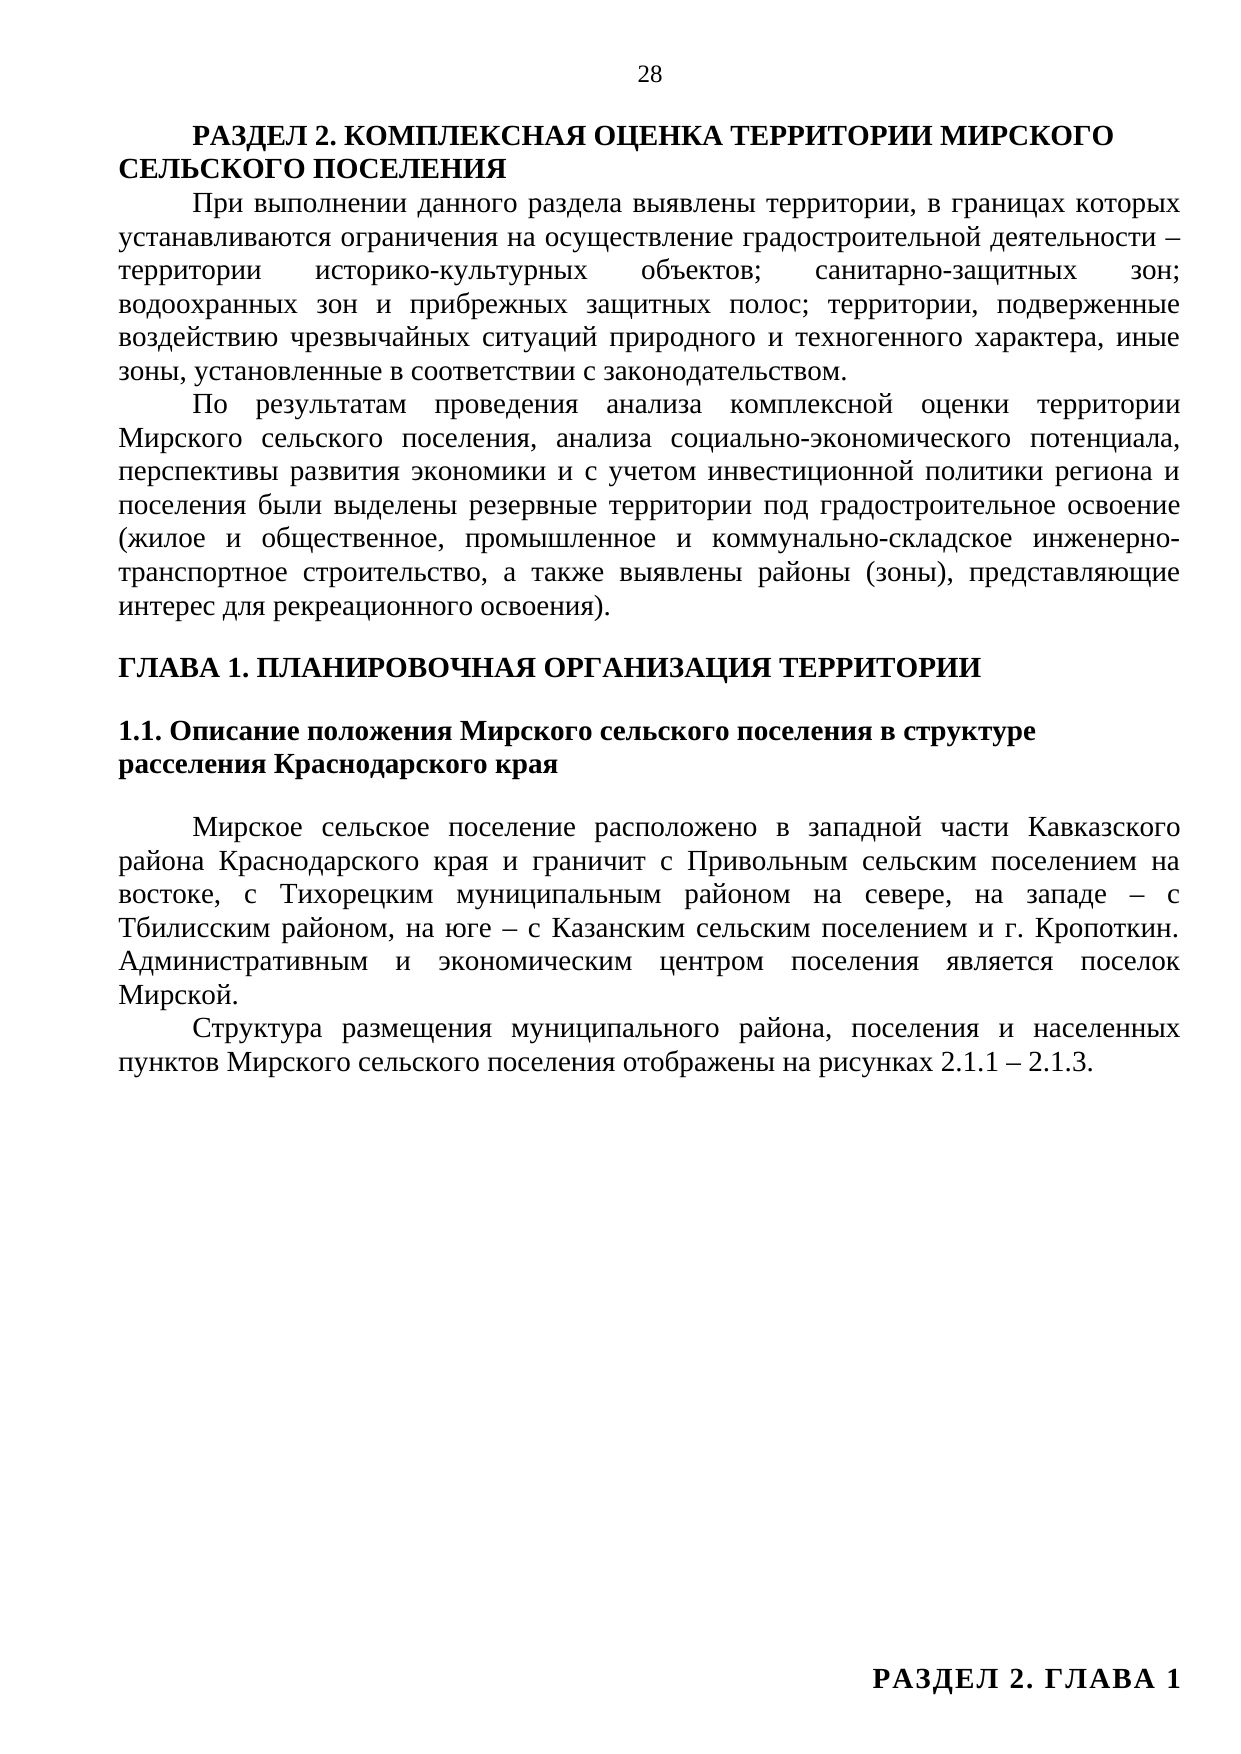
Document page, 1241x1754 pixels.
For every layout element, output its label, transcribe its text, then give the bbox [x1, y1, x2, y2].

text По результатам проведения анализа комплексной оценки территории Мирского сельского поселения, анализа социально-экономического потенциала, перспективы развития экономики и с учетом инвестиционной политики региона и поселения были выделены резервные территории под градостроительное освоение (жилое и общественное, промышленное и коммунально-складское инженерно-транспортное строительство, а также выявлены районы (зоны), представляющие интерес для рекреационного освоения). [118, 386, 1181, 621]
text Структура размещения муниципального района, поселения и населенных пунктов Мирского сельского поселения отображены на рисунках 2.1.1 – 2.1.3. [118, 1011, 1181, 1078]
text При выполнении данного раздела выявлены территории, в границах которых устанавливаются ограничения на осуществление градостроительной деятельности – территории историко-культурных объектов; санитарно-защитных зон; водоохранных зон и прибрежных защитных полос; территории, подверженные воздействию чрезвычайных ситуаций природного и техногенного характера, иные зоны, установленные в соответствии с законодательством. [118, 185, 1181, 386]
text РАЗДЕЛ 2. КОМПЛЕКСНАЯ ОЦЕНКА ТЕРРИТОРИИ МИРскОГО СЕЛЬСКОГО ПОСЕЛЕНИЯ [118, 118, 1181, 185]
text 1.1. Описание положения Мирского сельского поселения в структуре расселения Краснодарского края [118, 713, 1181, 780]
text ГЛАВА 1. ПЛАНИРОВОЧНАЯ ОРГАНИЗАЦИЯ ТЕРРИТОРИИ [118, 650, 1181, 684]
text Мирское сельское поселение расположено в западной части Кавказского района Краснодарского края и граничит с Привольным сельским поселением на востоке, с Тихорецким муниципальным районом на севере, на западе – с Тбилисским районом, на юге – с Казанским сельским поселением и г. Кропоткин. Административным и экономическим центром поселения является поселок Мирской. [118, 809, 1181, 1011]
